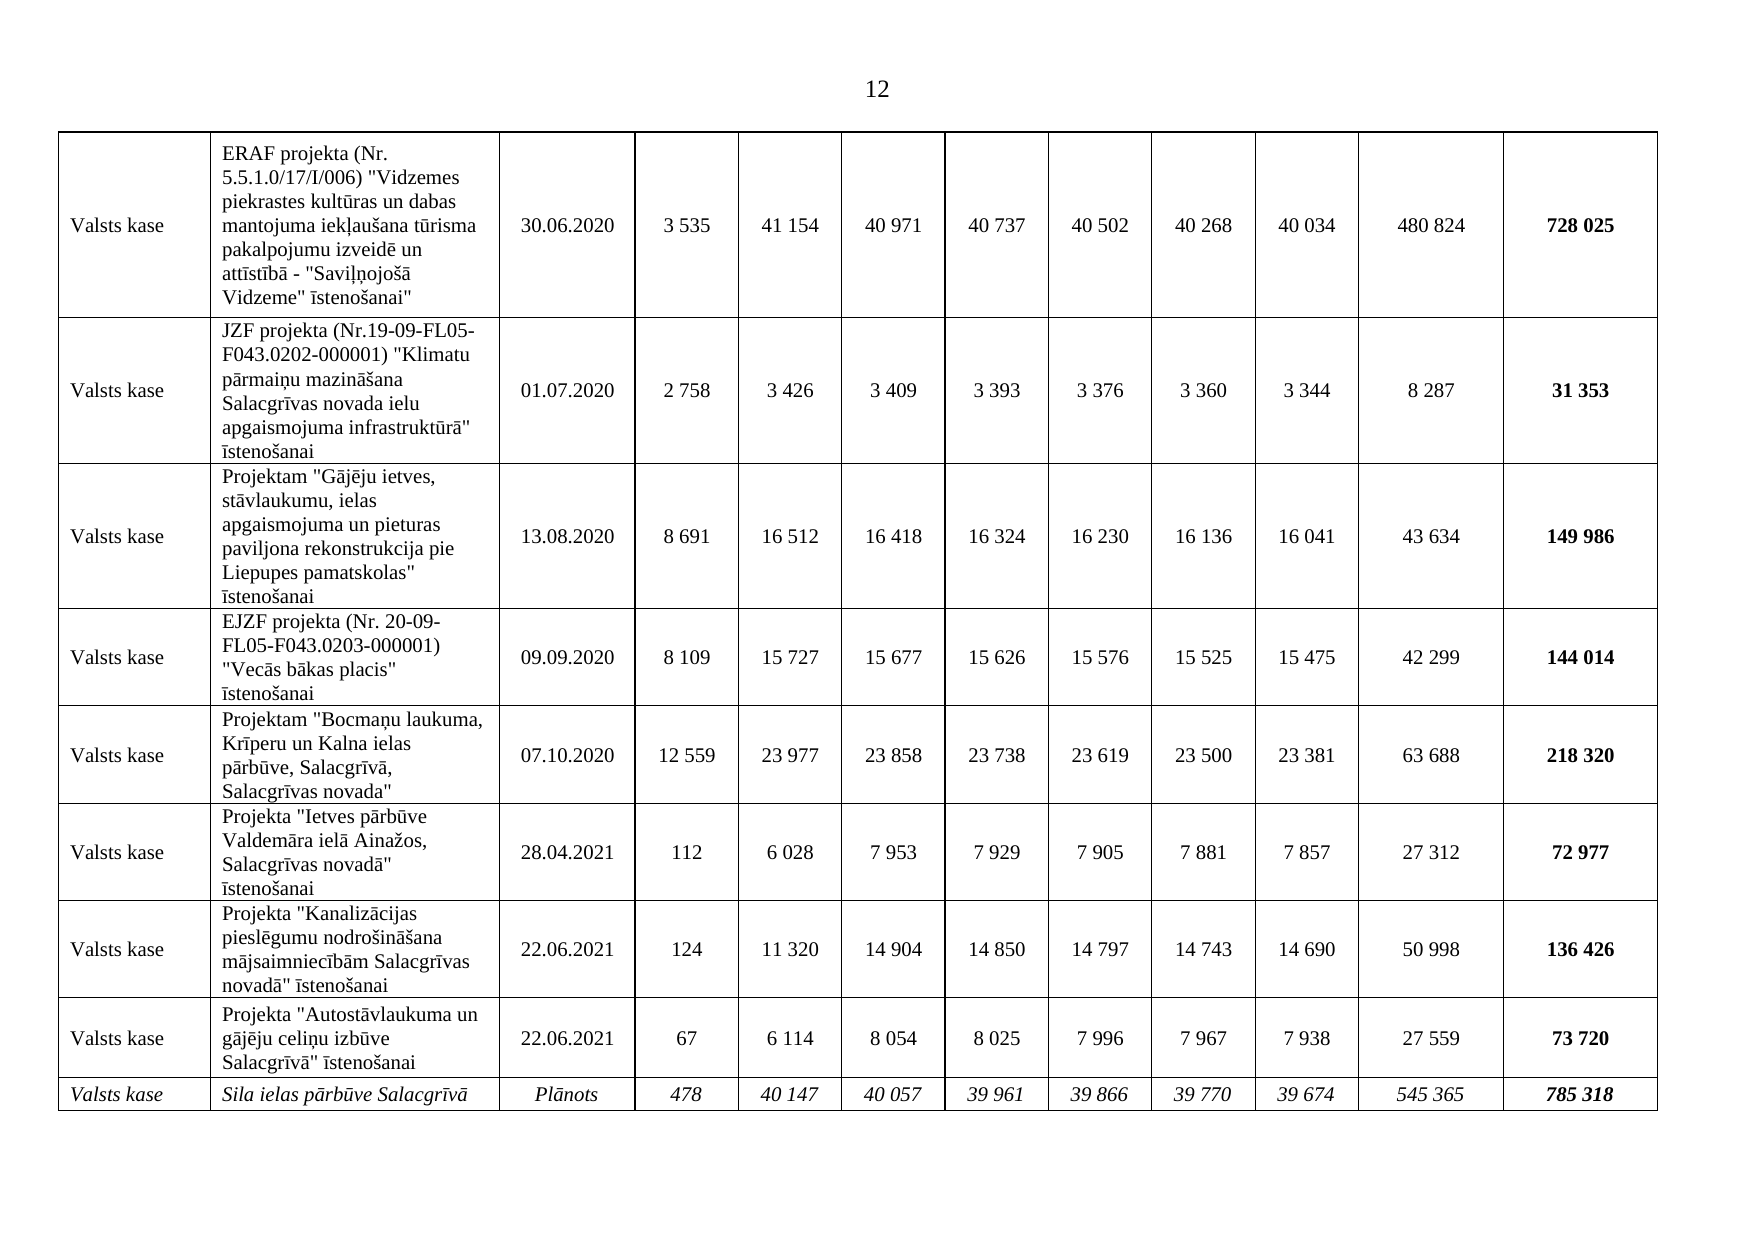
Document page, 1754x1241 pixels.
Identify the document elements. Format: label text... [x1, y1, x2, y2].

table_cell 16 136 [1152, 464, 1255, 608]
table_cell 728 025 [1504, 133, 1657, 317]
table_cell 39 770 [1152, 1078, 1255, 1110]
table_cell 6 114 [739, 998, 841, 1077]
table_cell 785 318 [1504, 1078, 1657, 1110]
table_cell Projektam "Bocmaņu laukuma, Krīperu un Kalna ielas pārbūve, Salacgrīvā, Salacgrīvas novada" [211, 706, 499, 803]
table_cell 15 677 [842, 609, 944, 705]
table_cell 43 634 [1359, 464, 1503, 608]
table_cell 22.06.2021 [500, 998, 634, 1077]
table_cell 15 626 [946, 609, 1048, 705]
table_cell 31 353 [1504, 318, 1657, 463]
table_cell 40 057 [842, 1078, 944, 1110]
table_cell 42 299 [1359, 609, 1503, 705]
table_cell 7 905 [1049, 804, 1151, 900]
table_cell 7 996 [1049, 998, 1151, 1077]
table_cell 39 674 [1256, 1078, 1358, 1110]
table_cell Valsts kase [59, 464, 210, 608]
table_cell 40 737 [946, 133, 1048, 317]
table_cell 7 857 [1256, 804, 1358, 900]
table_cell 16 041 [1256, 464, 1358, 608]
table_cell Projekta "Autostāvlaukuma un gājēju celiņu izbūve Salacgrīvā" īstenošanai [211, 998, 499, 1077]
table_cell 7 881 [1152, 804, 1255, 900]
table_cell 218 320 [1504, 706, 1657, 803]
table_cell 7 953 [842, 804, 944, 900]
table_cell 41 154 [739, 133, 841, 317]
table_cell 40 268 [1152, 133, 1255, 317]
table_cell Projektam "Gājēju ietves, stāvlaukumu, ielas apgaismojuma un pieturas paviljona rekonstrukcija pie Liepupes pamatskolas" īstenošanai [211, 464, 499, 608]
table_cell 8 025 [946, 998, 1048, 1077]
table_cell 22.06.2021 [500, 901, 634, 997]
table_cell 112 [636, 804, 738, 900]
table_cell 13.08.2020 [500, 464, 634, 608]
table_cell 72 977 [1504, 804, 1657, 900]
table_cell 16 324 [946, 464, 1048, 608]
table_cell 7 938 [1256, 998, 1358, 1077]
table_cell 3 393 [946, 318, 1048, 463]
table_cell Sila ielas pārbūve Salacgrīvā [211, 1078, 499, 1110]
table_cell 3 344 [1256, 318, 1358, 463]
table_cell 478 [636, 1078, 738, 1110]
table_cell 23 858 [842, 706, 944, 803]
table_cell 124 [636, 901, 738, 997]
table_cell Valsts kase [59, 998, 210, 1077]
table_cell 8 054 [842, 998, 944, 1077]
table_cell 480 824 [1359, 133, 1503, 317]
table_cell Valsts kase [59, 133, 210, 317]
table_cell 16 418 [842, 464, 944, 608]
table_cell 23 738 [946, 706, 1048, 803]
table_cell EJZF projekta (Nr. 20-09-FL05-F043.0203-000001) "Vecās bākas placis" īstenošanai [211, 609, 499, 705]
table_cell 149 986 [1504, 464, 1657, 608]
table_cell 14 850 [946, 901, 1048, 997]
table_cell 144 014 [1504, 609, 1657, 705]
table_cell 15 525 [1152, 609, 1255, 705]
table_cell Valsts kase [59, 901, 210, 997]
table_cell 73 720 [1504, 998, 1657, 1077]
table_cell ERAF projekta (Nr. 5.5.1.0/17/I/006) "Vidzemes piekrastes kultūras un dabas mantojuma iekļaušana tūrisma pakalpojumu izveidē un attīstībā - "Saviļņojošā Vidzeme" īstenošanai" [211, 133, 499, 317]
table_cell 3 360 [1152, 318, 1255, 463]
table_cell 14 904 [842, 901, 944, 997]
table_cell 8 109 [636, 609, 738, 705]
table_cell Plānots [500, 1078, 634, 1110]
table_cell 23 977 [739, 706, 841, 803]
table_cell 14 690 [1256, 901, 1358, 997]
table_cell 7 929 [946, 804, 1048, 900]
table_cell 40 502 [1049, 133, 1151, 317]
table_cell 63 688 [1359, 706, 1503, 803]
table_cell 3 535 [636, 133, 738, 317]
table_cell 01.07.2020 [500, 318, 634, 463]
table_cell 3 426 [739, 318, 841, 463]
table_cell 50 998 [1359, 901, 1503, 997]
table_cell 6 028 [739, 804, 841, 900]
table_cell Valsts kase [59, 1078, 210, 1110]
table_cell 28.04.2021 [500, 804, 634, 900]
table_cell 09.09.2020 [500, 609, 634, 705]
table_cell 545 365 [1359, 1078, 1503, 1110]
table_cell 11 320 [739, 901, 841, 997]
table_cell 40 147 [739, 1078, 841, 1110]
table_cell 23 500 [1152, 706, 1255, 803]
table_cell Valsts kase [59, 609, 210, 705]
table_cell 30.06.2020 [500, 133, 634, 317]
table_cell 136 426 [1504, 901, 1657, 997]
table_cell 3 376 [1049, 318, 1151, 463]
table_cell 3 409 [842, 318, 944, 463]
table_cell 40 971 [842, 133, 944, 317]
table_cell 14 797 [1049, 901, 1151, 997]
table_cell JZF projekta (Nr.19-09-FL05-F043.0202-000001) "Klimatu pārmaiņu mazināšana Salacgrīvas novada ielu apgaismojuma infrastruktūrā" īstenošanai [211, 318, 499, 463]
table_cell 15 727 [739, 609, 841, 705]
table_cell 39 866 [1049, 1078, 1151, 1110]
table_cell 23 619 [1049, 706, 1151, 803]
table_cell 15 475 [1256, 609, 1358, 705]
table_cell Valsts kase [59, 318, 210, 463]
table_cell 16 230 [1049, 464, 1151, 608]
table_cell 27 559 [1359, 998, 1503, 1077]
table_cell 8 287 [1359, 318, 1503, 463]
table_cell 39 961 [946, 1078, 1048, 1110]
table_cell 27 312 [1359, 804, 1503, 900]
table_cell Valsts kase [59, 706, 210, 803]
table_cell 40 034 [1256, 133, 1358, 317]
table_cell Projekta "Kanalizācijas pieslēgumu nodrošināšana mājsaimniecībām Salacgrīvas novadā" īstenošanai [211, 901, 499, 997]
table_cell Projekta "Ietves pārbūve Valdemāra ielā Ainažos, Salacgrīvas novadā" īstenošanai [211, 804, 499, 900]
table_cell 23 381 [1256, 706, 1358, 803]
table_cell 14 743 [1152, 901, 1255, 997]
table_cell 7 967 [1152, 998, 1255, 1077]
table_cell 8 691 [636, 464, 738, 608]
table_cell 16 512 [739, 464, 841, 608]
table_cell 07.10.2020 [500, 706, 634, 803]
table_cell 2 758 [636, 318, 738, 463]
table_cell 67 [636, 998, 738, 1077]
table_cell 15 576 [1049, 609, 1151, 705]
table_cell Valsts kase [59, 804, 210, 900]
table_cell 12 559 [636, 706, 738, 803]
